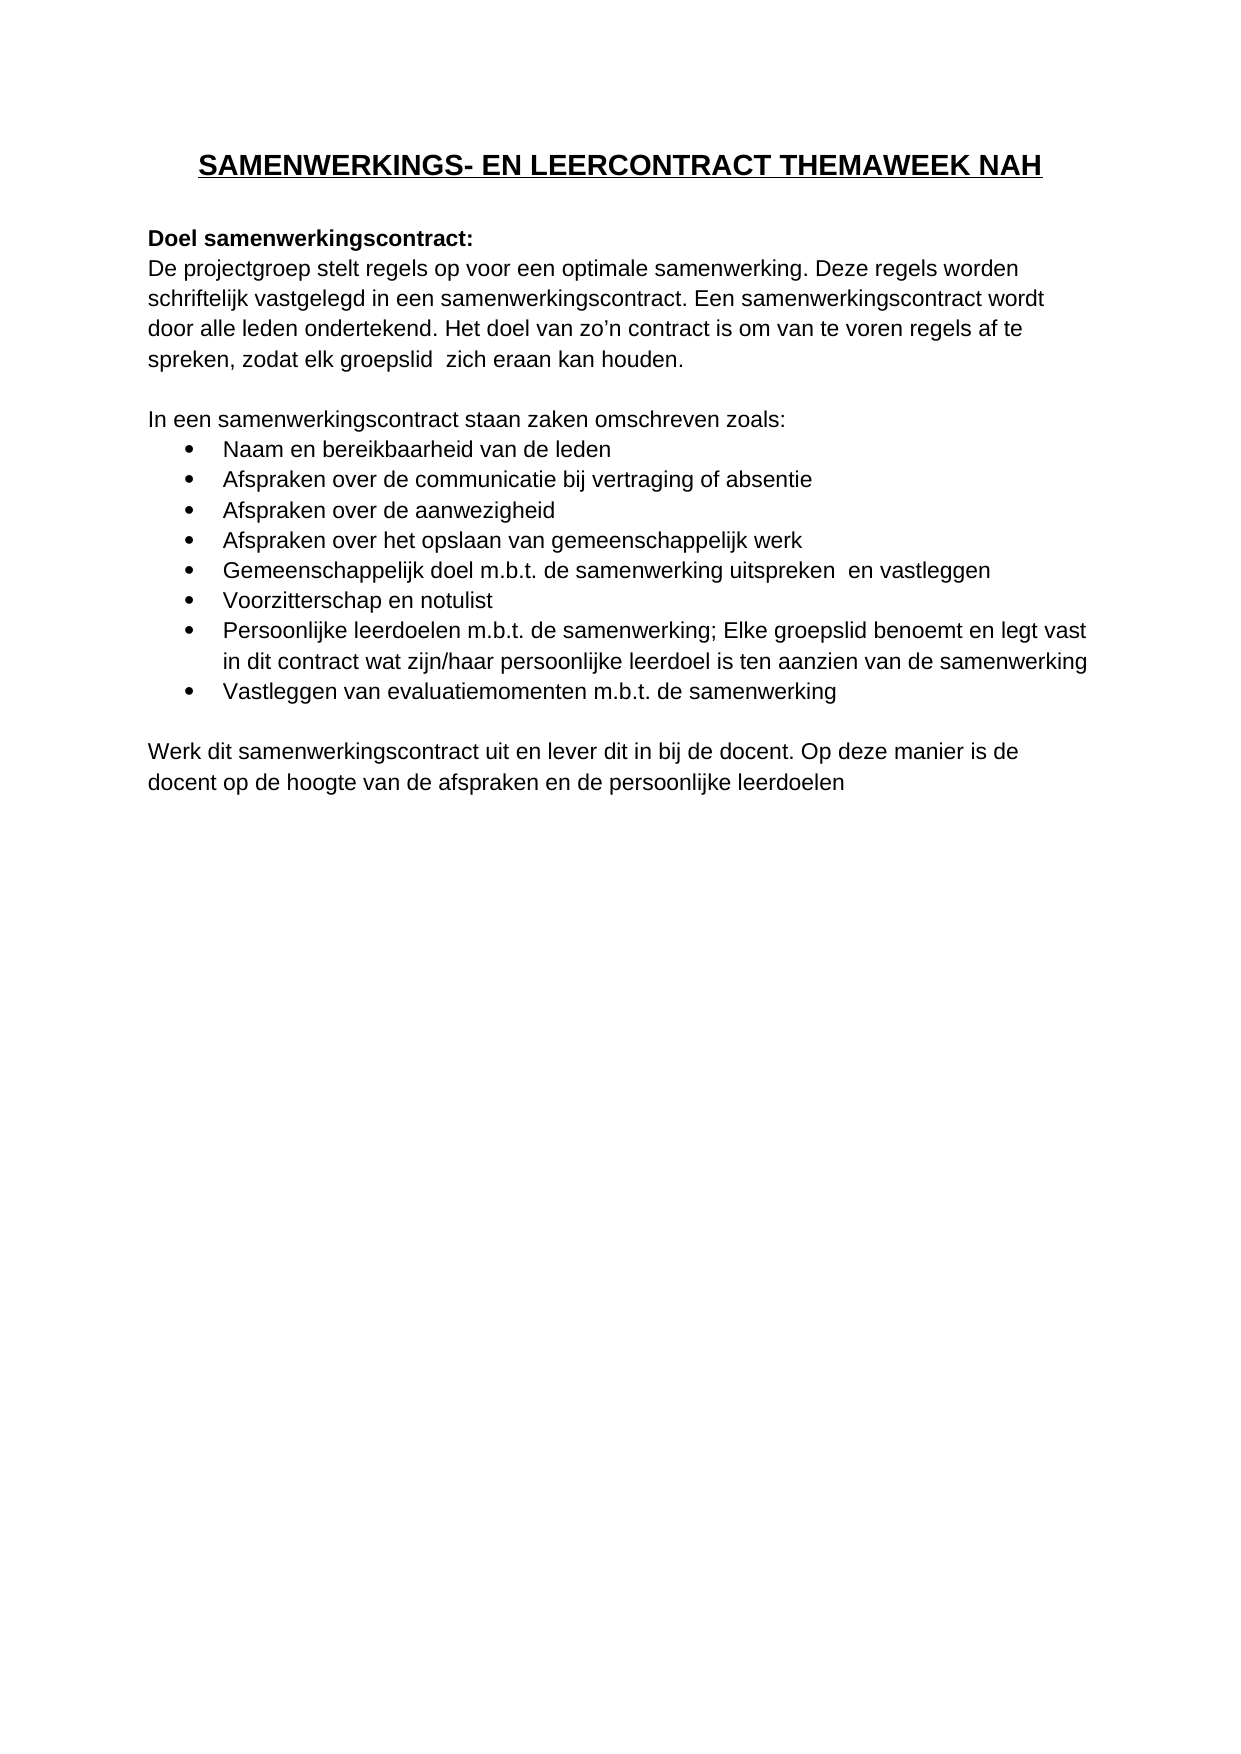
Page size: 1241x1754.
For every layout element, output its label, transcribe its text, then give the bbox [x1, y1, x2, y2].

list Naam en bereikbaarheid van de leden [185, 436, 1093, 462]
text In een samenwerkingscontract staan zaken omschreven zoals: [148, 406, 1093, 432]
list Vastleggen van evaluatiemomenten m.b.t. de samenwerking [185, 678, 1093, 704]
list Voorzitterschap en notulist [185, 587, 1093, 613]
text Werk dit samenwerkingscontract uit en lever dit in bij de docent. Op deze manier is de docent op de hoogte van de afspraken en de persoonlijke leerdoelen [148, 738, 1093, 795]
text Doel samenwerkingscontract: [148, 225, 1093, 251]
text De projectgroep stelt regels op voor een optimale samenwerking. Deze regels worden schriftelijk vastgelegd in een samenwerkingscontract. Een samenwerkingscontract wordt door alle leden ondertekend. Het doel van zo’n contract is om van te voren regels af te spreken, zodat elk groepslid zich eraan kan houden. [148, 255, 1093, 372]
text SAMENWERKINGS- EN LEERCONTRACT THEMAWEEK NAH [148, 148, 1093, 181]
list Afspraken over de aanwezigheid [185, 497, 1093, 523]
list Afspraken over de communicatie bij vertraging of absentie [185, 466, 1093, 493]
list Afspraken over het opslaan van gemeenschappelijk werk [185, 527, 1093, 553]
list Persoonlijke leerdoelen m.b.t. de samenwerking; Elke groepslid benoemt en legt vast in dit contract wat zijn/haar persoonlijke leerdoel is ten aanzien van de samenwerking [185, 617, 1093, 674]
list Gemeenschappelijk doel m.b.t. de samenwerking uitspreken en vastleggen [185, 557, 1093, 583]
